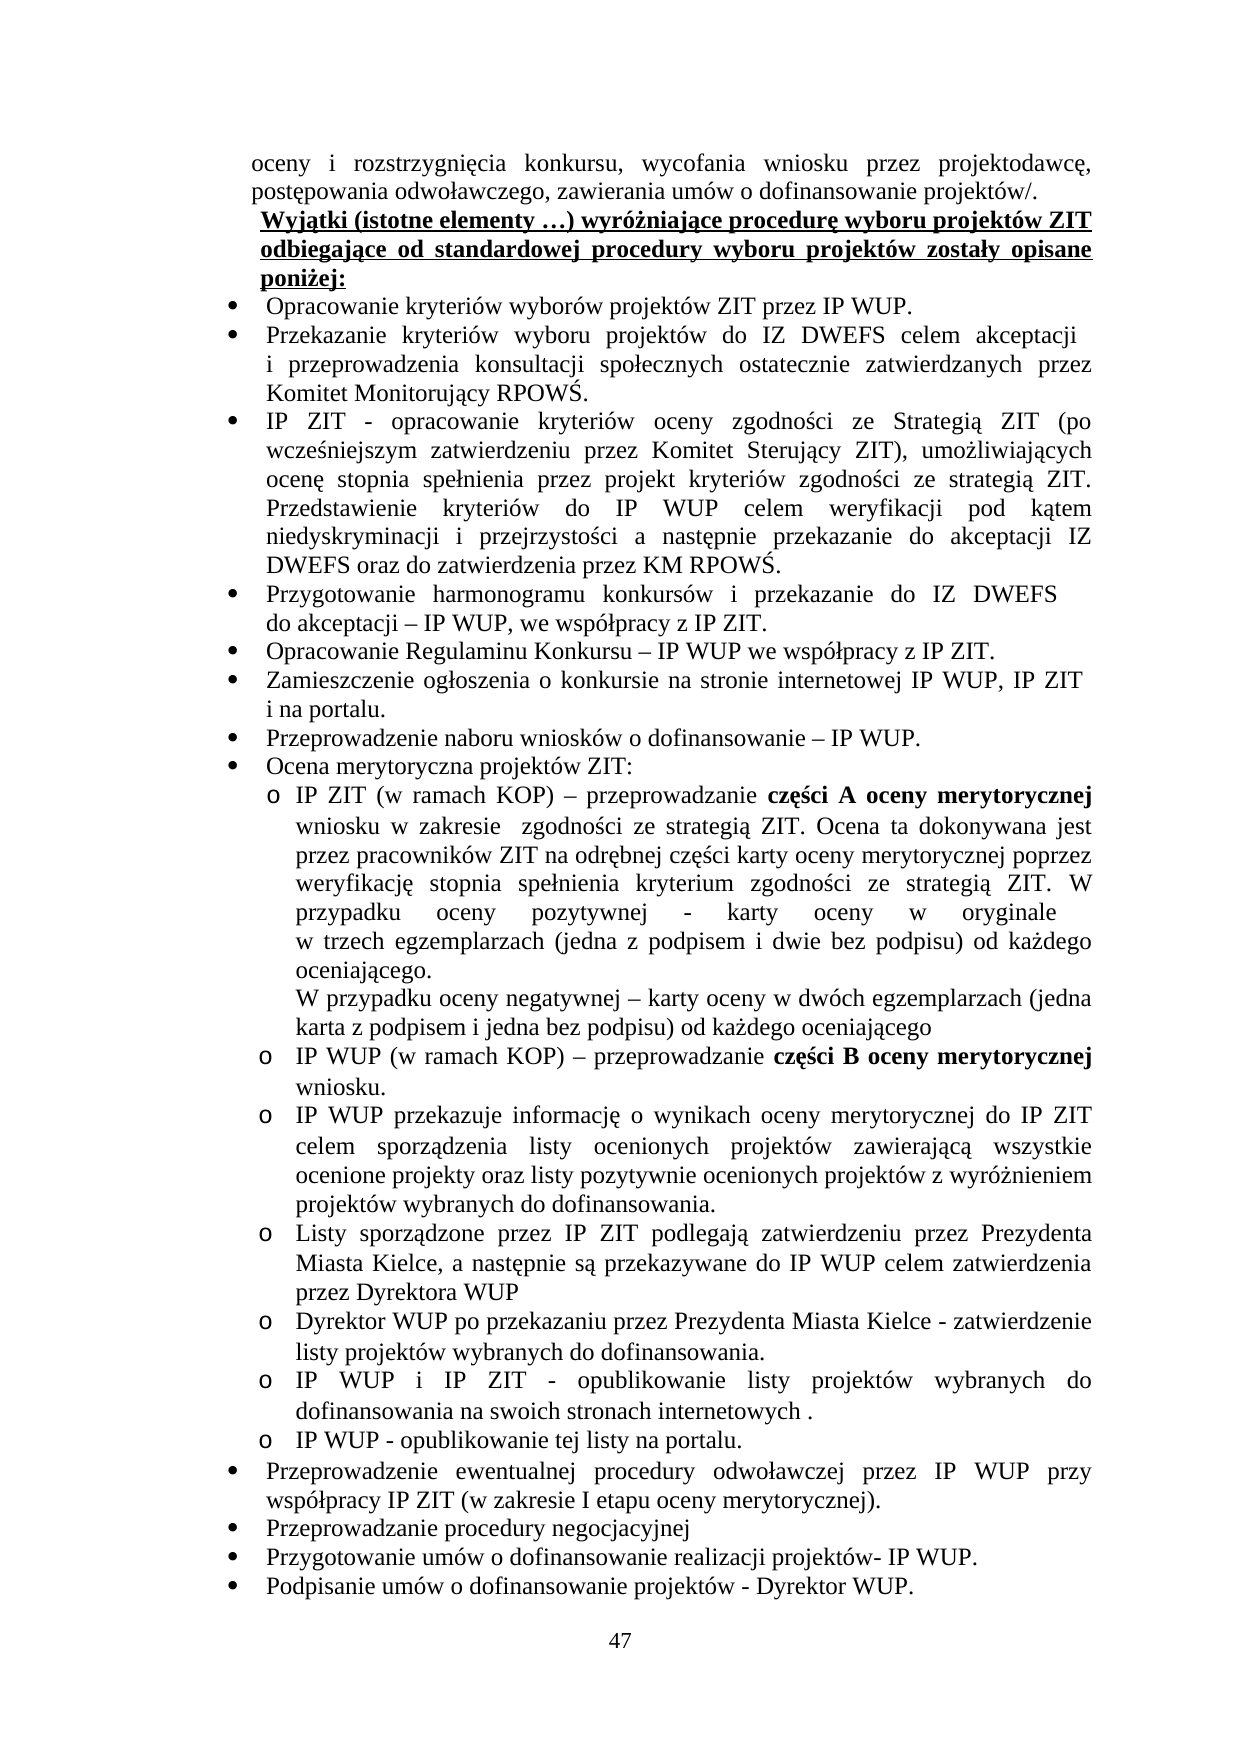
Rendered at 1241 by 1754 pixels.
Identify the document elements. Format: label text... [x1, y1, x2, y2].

list Przekazanie kryteriów wyboru projektów do IZ DWEFS celem akceptacji i przeprowadzenia konsultacji społecznych ostatecznie zatwierdzanych przez Komitet Monitorujący RPOWŚ. [228, 320, 1093, 406]
list Przeprowadzenie ewentualnej procedury odwoławczej przez IP WUP przy współpracy IP ZIT (w zakresie I etapu oceny merytorycznej). [228, 1456, 1093, 1513]
list Listy sporządzone przez IP ZIT podlegają zatwierdzeniu przez Prezydenta Miasta Kielce, a następnie są przekazywane do IP WUP celem zatwierdzenia przez Dyrektora WUP [258, 1218, 1093, 1306]
list Opracowanie Regulaminu Konkursu – IP WUP we współpracy z IP ZIT. [228, 636, 1093, 665]
list Wyjątki (istotne elementy …) wyróżniające procedurę wyboru projektów ZIT odbiegające od standardowej procedury wyboru projektów zostały opisane poniżej: [260, 260, 1093, 291]
list IP WUP przekazuje informację o wynikach oceny merytorycznej do IP ZIT celem sporządzenia listy ocenionych projektów zawierającą wszystkie ocenione projekty oraz listy pozytywnie ocenionych projektów z wyróżnieniem projektów wybranych do dofinansowania. [258, 1101, 1093, 1218]
list IP WUP i IP ZIT - opublikowanie listy projektów wybranych do dofinansowania na swoich stronach internetowych . [258, 1366, 1093, 1425]
list Ocena merytoryczna projektów ZIT: [228, 751, 1093, 780]
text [251, 148, 1093, 205]
list Przeprowadzanie procedury negocjacyjnej [228, 1513, 1093, 1542]
list Przygotowanie harmonogramu konkursów i przekazanie do IZ DWEFS do akceptacji – IP WUP, we współpracy z IP ZIT. [228, 579, 1093, 636]
list IP ZIT - opracowanie kryteriów oceny zgodności ze Strategią ZIT (po wcześniejszym zatwierdzeniu przez Komitet Sterujący ZIT), umożliwiających ocenę stopnia spełnienia przez projekt kryteriów zgodności ze strategią ZIT. Przedstawienie kryteriów do IP WUP celem weryfikacji pod kątem niedyskryminacji i przejrzystości a następnie przekazanie do akceptacji IZ DWEFS oraz do zatwierdzenia przez KM RPOWŚ. [228, 406, 1093, 579]
list IP WUP (w ramach KOP) – przeprowadzanie części B oceny merytorycznej wniosku. [258, 1041, 1093, 1101]
list Przeprowadzenie naboru wniosków o dofinansowanie – IP WUP. [228, 723, 1093, 751]
list IP WUP - opublikowanie tej listy na portalu. [258, 1425, 1093, 1456]
list Wyjątki (istotne elementy …) wyróżniające procedurę wyboru projektów ZIT odbiegające od standardowej procedury wyboru projektów zostały opisane poniżej: [260, 205, 1093, 259]
list Zamieszczenie ogłoszenia o konkursie na stronie internetowej IP WUP, IP ZIT i na portalu. [228, 665, 1093, 723]
list Dyrektor WUP po przekazaniu przez Prezydenta Miasta Kielce - zatwierdzenie listy projektów wybranych do dofinansowania. [258, 1306, 1093, 1366]
list W przypadku oceny negatywnej – karty oceny w dwóch egzemplarzach (jedna karta z podpisem i jedna bez podpisu) od każdego oceniającego [295, 983, 1093, 1041]
list Przygotowanie umów o dofinansowanie realizacji projektów- IP WUP. [228, 1542, 1093, 1571]
list Podpisanie umów o dofinansowanie projektów - Dyrektor WUP. [228, 1571, 1093, 1600]
list Opracowanie kryteriów wyborów projektów ZIT przez IP WUP. [228, 291, 1093, 320]
list IP ZIT (w ramach KOP) – przeprowadzanie części A oceny merytorycznej wniosku w zakresie zgodności ze strategią ZIT. Ocena ta dokonywana jest przez pracowników ZIT na odrębnej części karty oceny merytorycznej poprzez weryfikację stopnia spełnienia kryterium zgodności ze strategią ZIT. W przypadku oceny pozytywnej - karty oceny w oryginale w trzech egzemplarzach (jedna z podpisem i dwie bez podpisu) od każdego oceniającego. [266, 780, 1093, 983]
